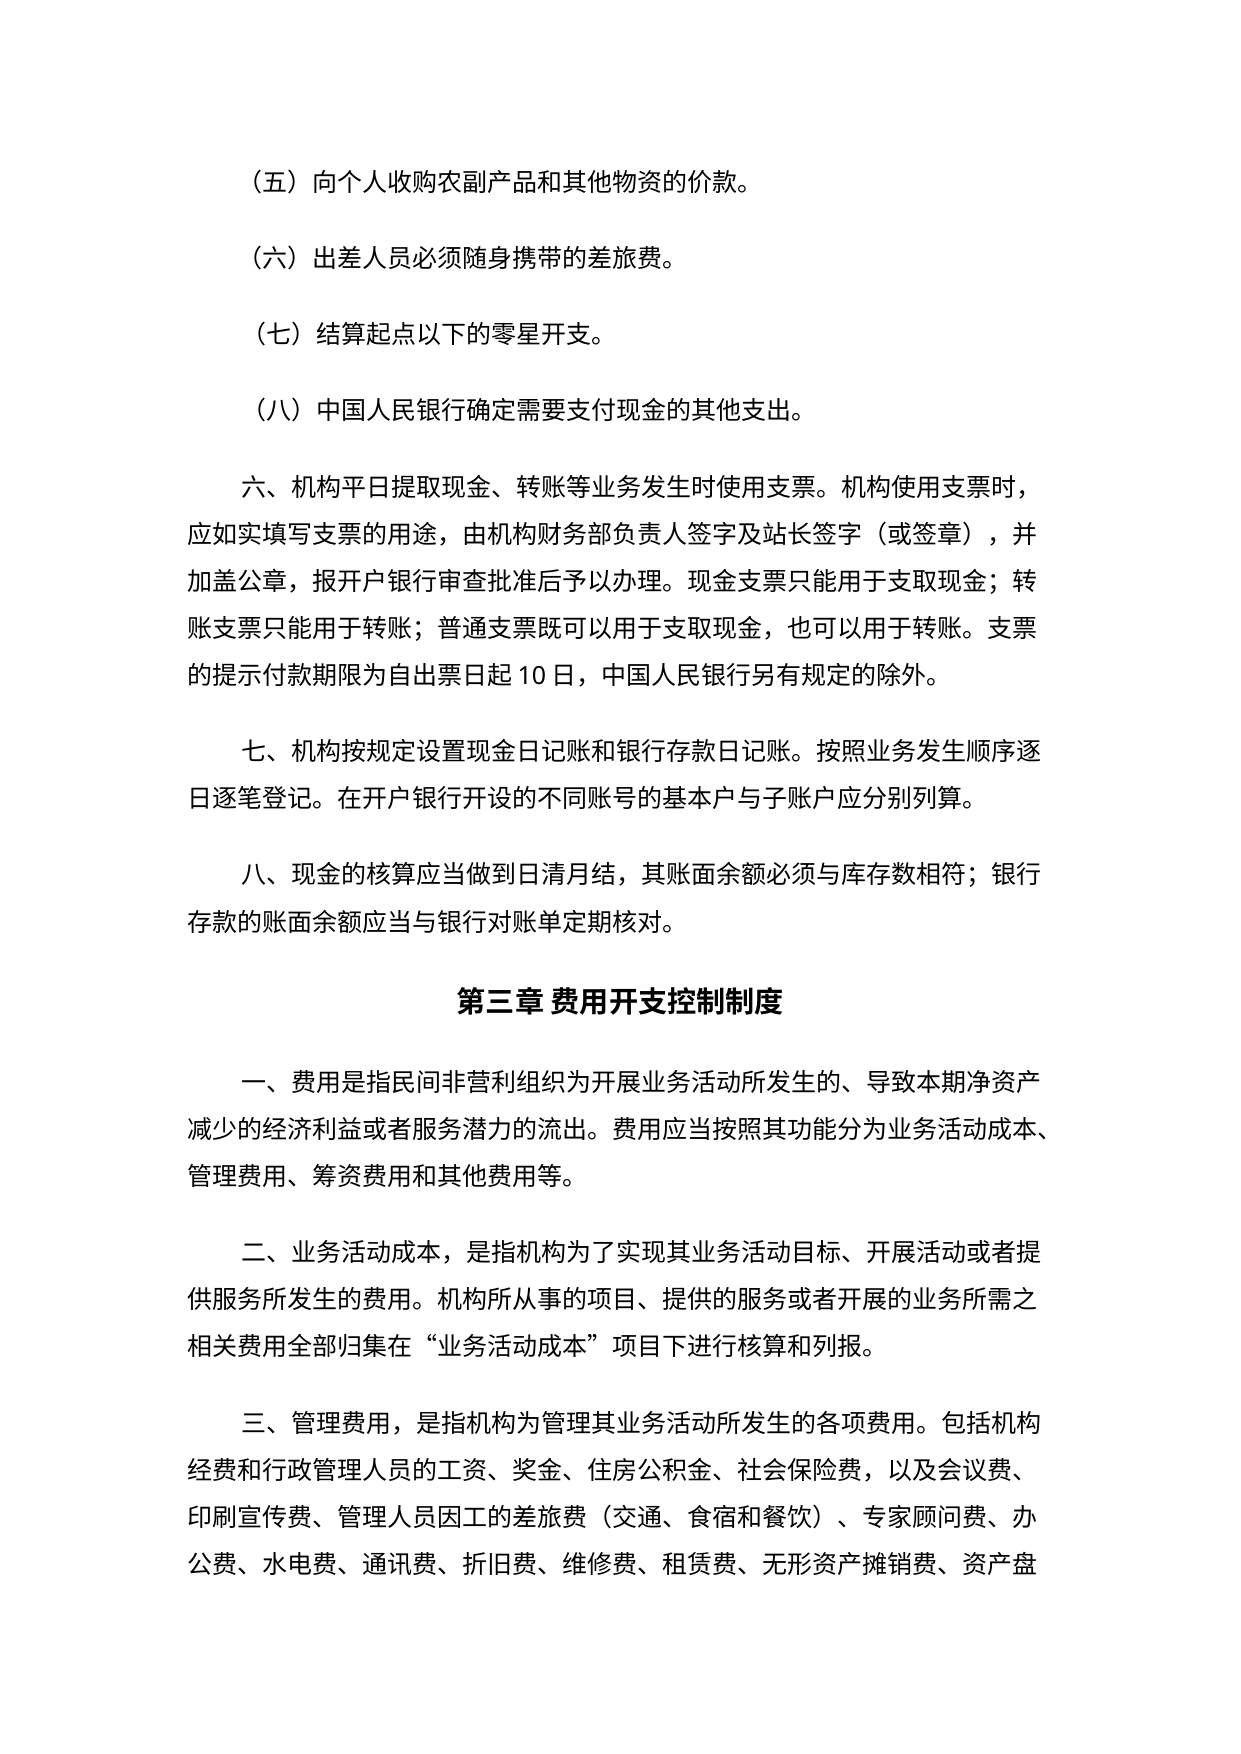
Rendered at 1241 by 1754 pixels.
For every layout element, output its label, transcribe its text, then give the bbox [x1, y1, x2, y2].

text （八）中国人民银行确定需要支付现金的其他支出。 [187, 391, 1053, 427]
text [187, 1403, 1053, 1581]
text 六、机构平日提取现金、转账等业务发生时使用支票。机构使用支票时，应如实填写支票的用途，由机构财务部负责人签字及站长签字（或签章），并加盖公章，报开户银行审查批准后予以办理。现金支票只能用于支取现金；转账支票只能用于转账；普通支票既可以用于支取现金，也可以用于转账。支票的提示付款期限为自出票日起10日，中国人民银行另有规定的除外。 [187, 467, 1053, 692]
text 第三章 费用开支控制制度 [187, 978, 1053, 1021]
text 二、业务活动成本，是指机构为了实现其业务活动目标、开展活动或者提供服务所发生的费用。机构所从事的项目、提供的服务或者开展的业务所需之相关费用全部归集在“业务活动成本”项目下进行核算和列报。 [187, 1233, 1053, 1363]
text （六）出差人员必须随身携带的差旅费。 [187, 238, 1053, 274]
text 七、机构按规定设置现金日记账和银行存款日记账。按照业务发生顺序逐日逐笔登记。在开户银行开设的不同账号的基本户与子账户应分别列算。 [187, 732, 1053, 815]
text （七）结算起点以下的零星开支。 [187, 314, 1053, 351]
text 一、费用是指民间非营利组织为开展业务活动所发生的、导致本期净资产减少的经济利益或者服务潜力的流出。费用应当按照其功能分为业务活动成本、管理费用、筹资费用和其他费用等。 [187, 1062, 1053, 1193]
text 八、现金的核算应当做到日清月结，其账面余额必须与库存数相符；银行存款的账面余额应当与银行对账单定期核对。 [187, 855, 1053, 938]
text （五）向个人收购农副产品和其他物资的价款。 [187, 162, 1053, 198]
